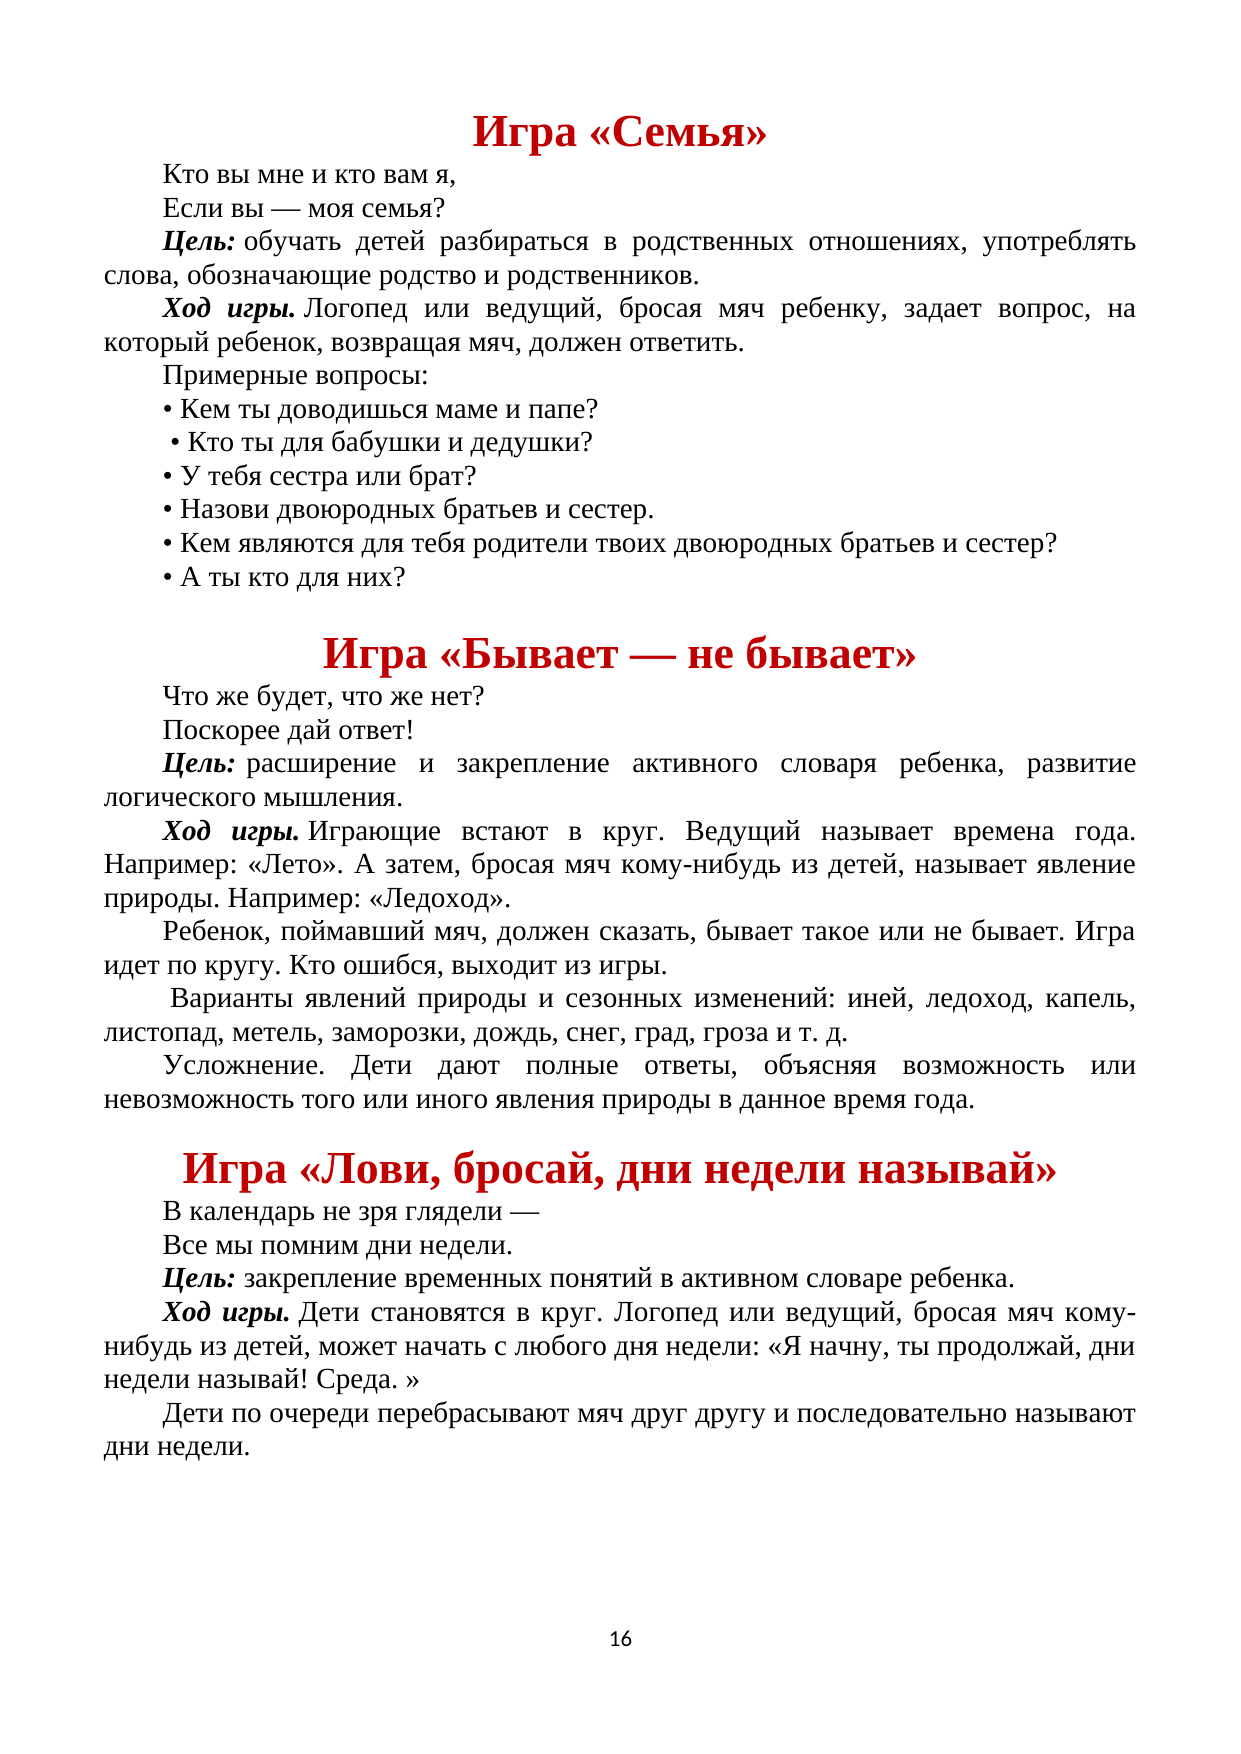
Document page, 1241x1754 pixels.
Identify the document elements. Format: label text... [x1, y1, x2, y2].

text • Кем являются для тебя родители твоих двоюродных братьев и сестер? [103, 525, 1137, 559]
text Примерные вопросы: [103, 357, 1137, 391]
text Ход игры. Играющие встают в круг. Ведущий называет времена года. Например: «Лето». А затем, бросая мяч кому-нибудь из детей, называет явление природы. Например: «Ледоход». [103, 813, 1137, 913]
text Все мы помним дни недели. [103, 1227, 1137, 1261]
subtitle Игра «Семья» [103, 103, 1137, 156]
text Усложнение. Дети дают полные ответы, объясняя возможность или невозможность того или иного явления природы в данное время года. [103, 1047, 1137, 1114]
text Ход игры. Дети становятся в круг. Логопед или ведущий, бросая мяч кому-нибудь из детей, может начать с любого дня недели: «Я начну, ты продолжай, дни недели называй! Среда. » [103, 1294, 1137, 1395]
subtitle Игра «Бывает — не бывает» [103, 626, 1137, 678]
text Цель: обучать детей разбираться в родственных отношениях, употреблять слова, обозначающие родство и родственников. [103, 223, 1137, 290]
text Поскорее дай ответ! [103, 712, 1137, 746]
text • Кто ты для бабушки и дедушки? [103, 424, 1137, 458]
text Если вы — моя семья? [103, 190, 1137, 223]
text Дети по очереди перебрасывают мяч друг другу и последовательно называют дни недели. [103, 1395, 1137, 1462]
text Что же будет, что же нет? [103, 678, 1137, 712]
text Кто вы мне и кто вам я, [103, 156, 1137, 190]
text Цель: расширение и закрепление активного словаря ребенка, развитие логического мышления. [103, 746, 1137, 813]
text • А ты кто для них? [103, 559, 1137, 592]
subtitle Игра «Лови, бросай, дни недели называй» [103, 1141, 1137, 1193]
text В календарь не зря глядели — [103, 1193, 1137, 1227]
text Ход игры. Логопед или ведущий, бросая мяч ребенку, задает вопрос, на который ребенок, возвращая мяч, должен ответить. [103, 290, 1137, 357]
text Варианты явлений природы и сезонных изменений: иней, ледоход, капель, листопад, метель, заморозки, дождь, снег, град, гроза и т. д. [103, 980, 1137, 1047]
text Ребенок, поймавший мяч, должен сказать, бывает такое или не бывает. Игра идет по кругу. Кто ошибся, выходит из игры. [103, 913, 1137, 980]
text • Кем ты доводишься маме и папе? [103, 391, 1137, 424]
text • У тебя сестра или брат? [103, 458, 1137, 492]
text Цель: закрепление временных понятий в активном словаре ребенка. [103, 1261, 1137, 1294]
text • Назови двоюродных братьев и сестер. [103, 492, 1137, 525]
